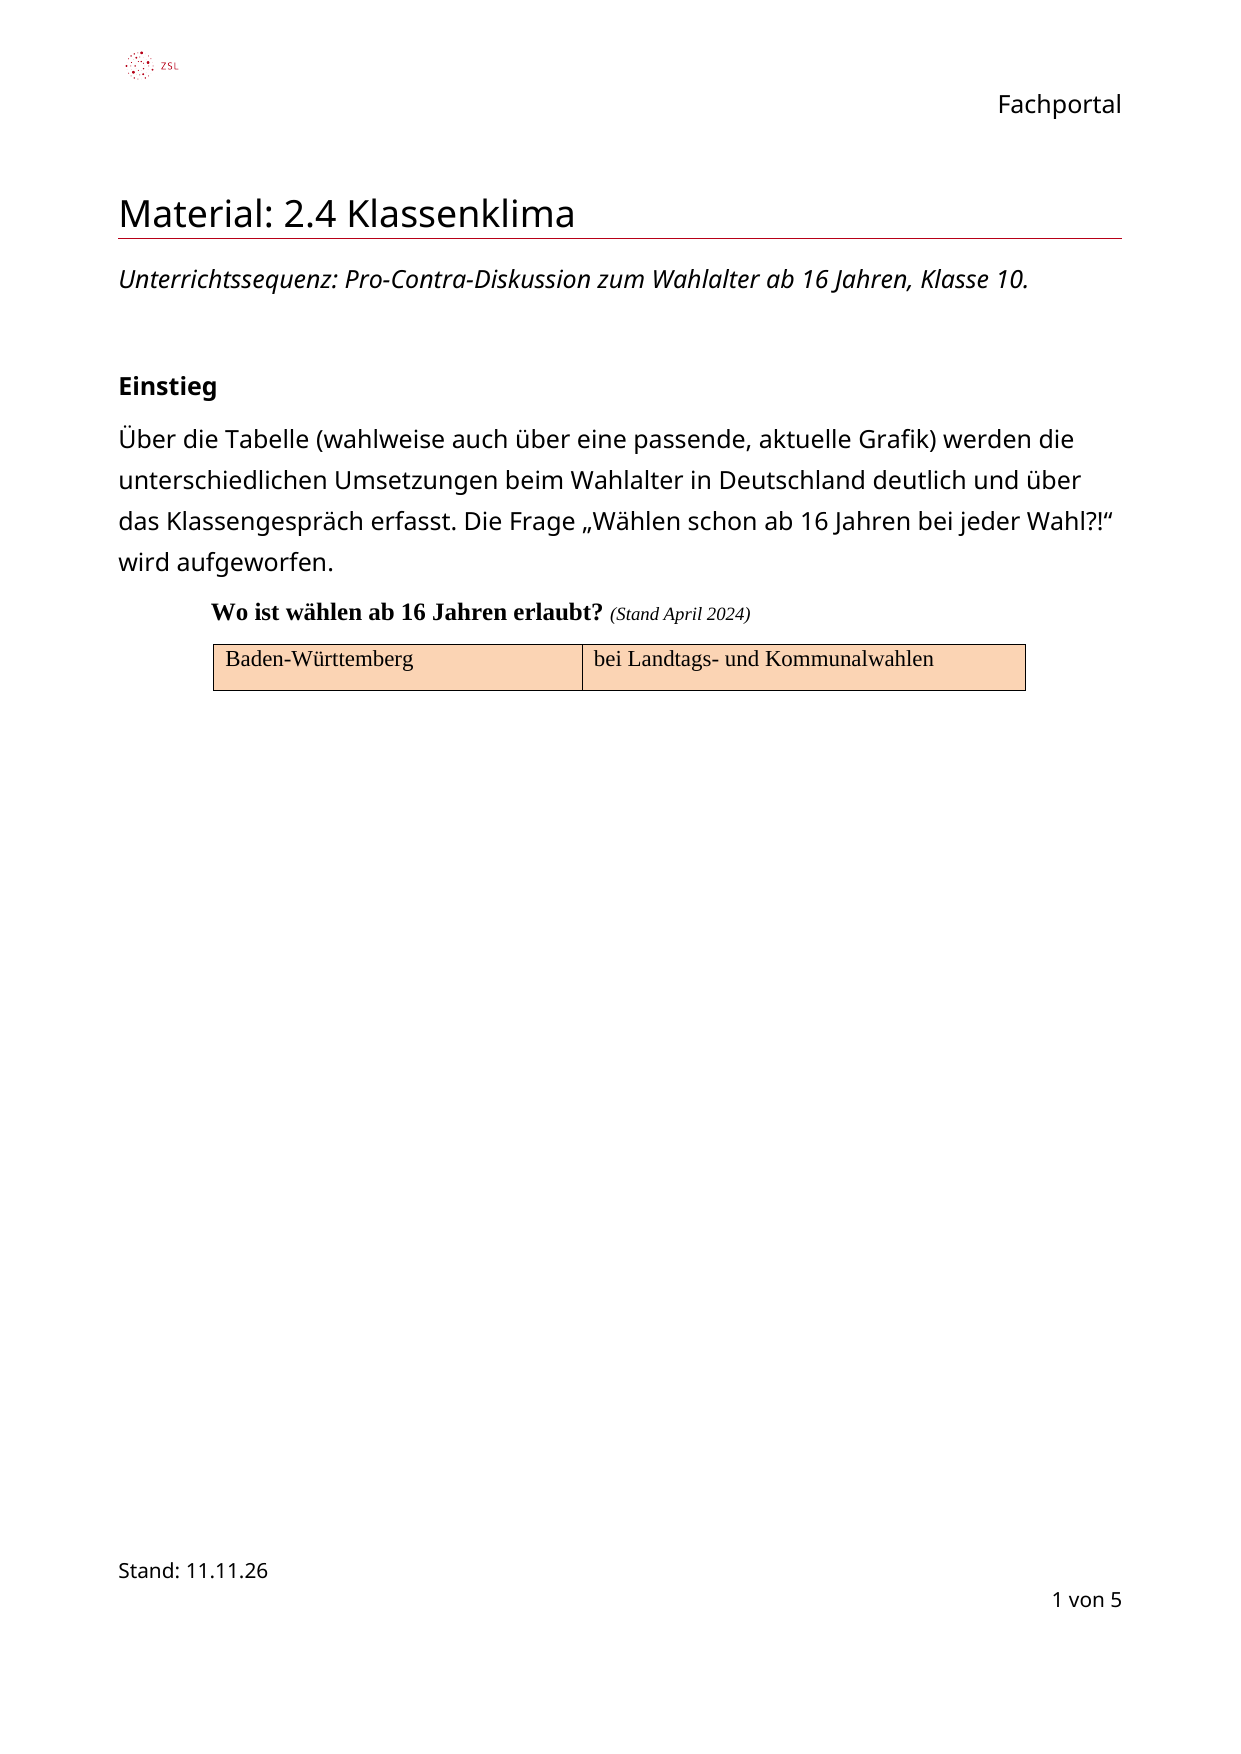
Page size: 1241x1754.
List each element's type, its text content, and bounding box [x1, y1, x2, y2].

text Einstieg [118, 368, 1122, 402]
text Unterrichtssequenz: Pro-Contra-Diskussion zum Wahlalter ab 16 Jahren, Klasse 10. [118, 262, 1122, 296]
text Wo ist wählen ab 16 Jahren erlaubt? (Stand April 2024) [118, 597, 1122, 626]
table_header Baden-Württemberg [214, 645, 582, 690]
picture [118, 44, 186, 87]
text Über die Tabelle (wahlweise auch über eine passende, aktuelle Grafik) werden die unterschiedlichen Umsetzungen beim Wahlalter in Deutschland deutlich und über das Klassengespräch erfasst. Die Frage „Wählen schon ab 16 Jahren bei jeder Wahl?!“ wird aufgeworfen. [118, 422, 1122, 578]
subtitle Material: 2.4 Klassenklima [118, 187, 1122, 238]
table_header bei Landtags- und Kommunalwahlen [583, 645, 1025, 690]
